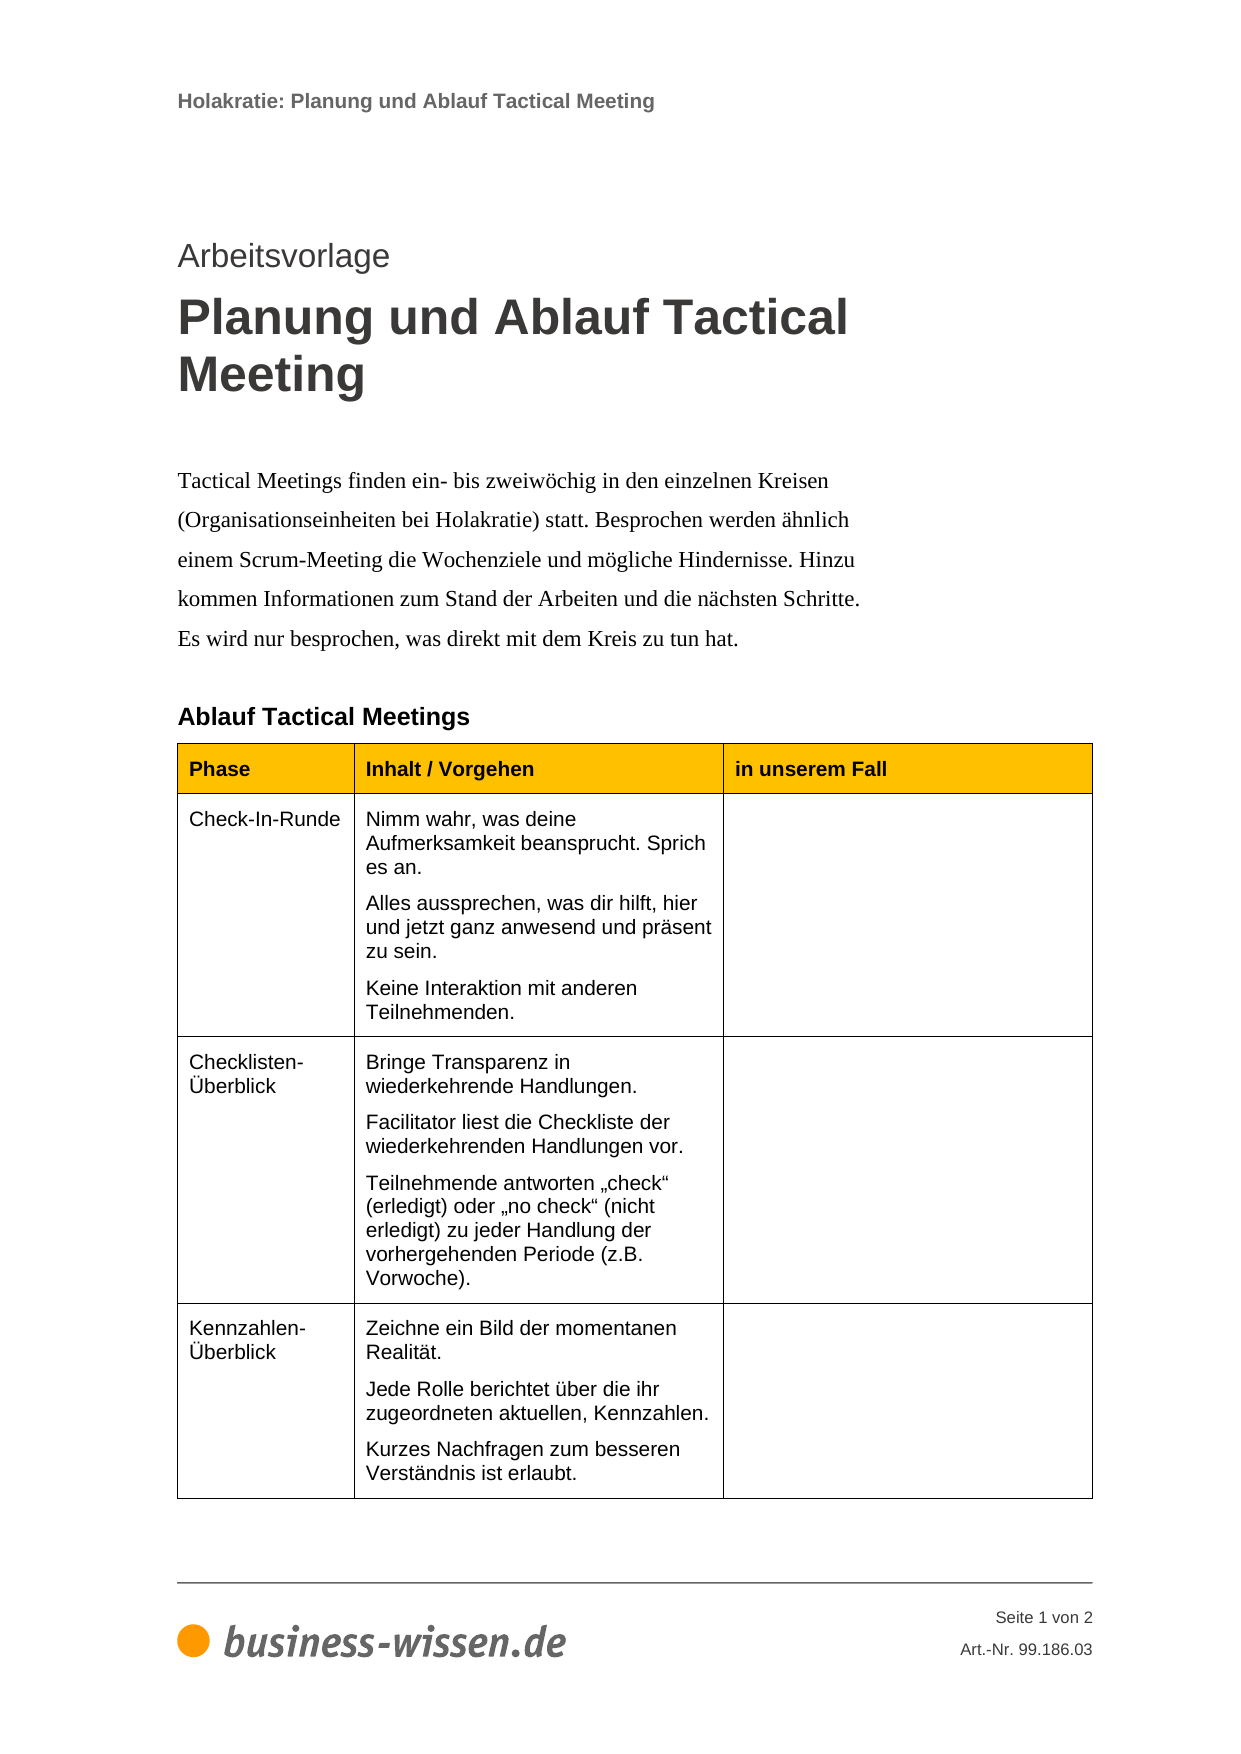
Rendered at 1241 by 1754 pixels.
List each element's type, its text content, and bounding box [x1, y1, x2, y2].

table_cell Kennzahlen-Überblick [178, 1304, 354, 1497]
subtitle Ablauf Tactical Meetings [177, 702, 886, 730]
table_cell Nimm wahr, was deine Aufmerksamkeit beansprucht. Sprich es an. Alles aussprechen, was dir hilft, hier und jetzt ganz anwesend und präsent zu sein. Keine Interaktion mit anderen Teilnehmenden. [355, 794, 723, 1036]
table_cell [724, 794, 1092, 1036]
table_cell [724, 1037, 1092, 1303]
table_cell Checklisten-Überblick [178, 1037, 354, 1303]
table_cell Bringe Transparenz in wiederkehrende Handlungen. Facilitator liest die Checkliste der wiederkehrenden Handlungen vor. Teilnehmende antworten „check“ (erledigt) oder „no check“ (nicht erledigt) zu jeder Handlung der vorhergehenden Periode (z.B. Vorwoche). [355, 1037, 723, 1303]
table_cell Check-In-Runde [178, 794, 354, 1036]
text Arbeitsvorlage [177, 236, 886, 275]
text Tactical Meetings finden ein- bis zweiwöchig in den einzelnen Kreisen (Organisationseinheiten bei Holakratie) statt. Besprochen werden ähnlich einem Scrum-Meeting die Wochenziele und mögliche Hindernisse. Hinzu kommen Informationen zum Stand der Arbeiten und die nächsten Schritte. Es wird nur besprochen, was direkt mit dem Kreis zu tun hat. [177, 467, 886, 651]
text Planung und Ablauf Tactical Meeting [177, 287, 886, 402]
table_cell [724, 1304, 1092, 1497]
table_cell Zeichne ein Bild der momentanen Realität. Jede Rolle berichtet über die ihr zugeordneten aktuellen, Kennzahlen. Kurzes Nachfragen zum besseren Verständnis ist erlaubt. [355, 1304, 723, 1497]
table_header Phase [178, 744, 354, 793]
table_header in unserem Fall [724, 744, 1092, 793]
table_header Inhalt / Vorgehen [355, 744, 723, 793]
